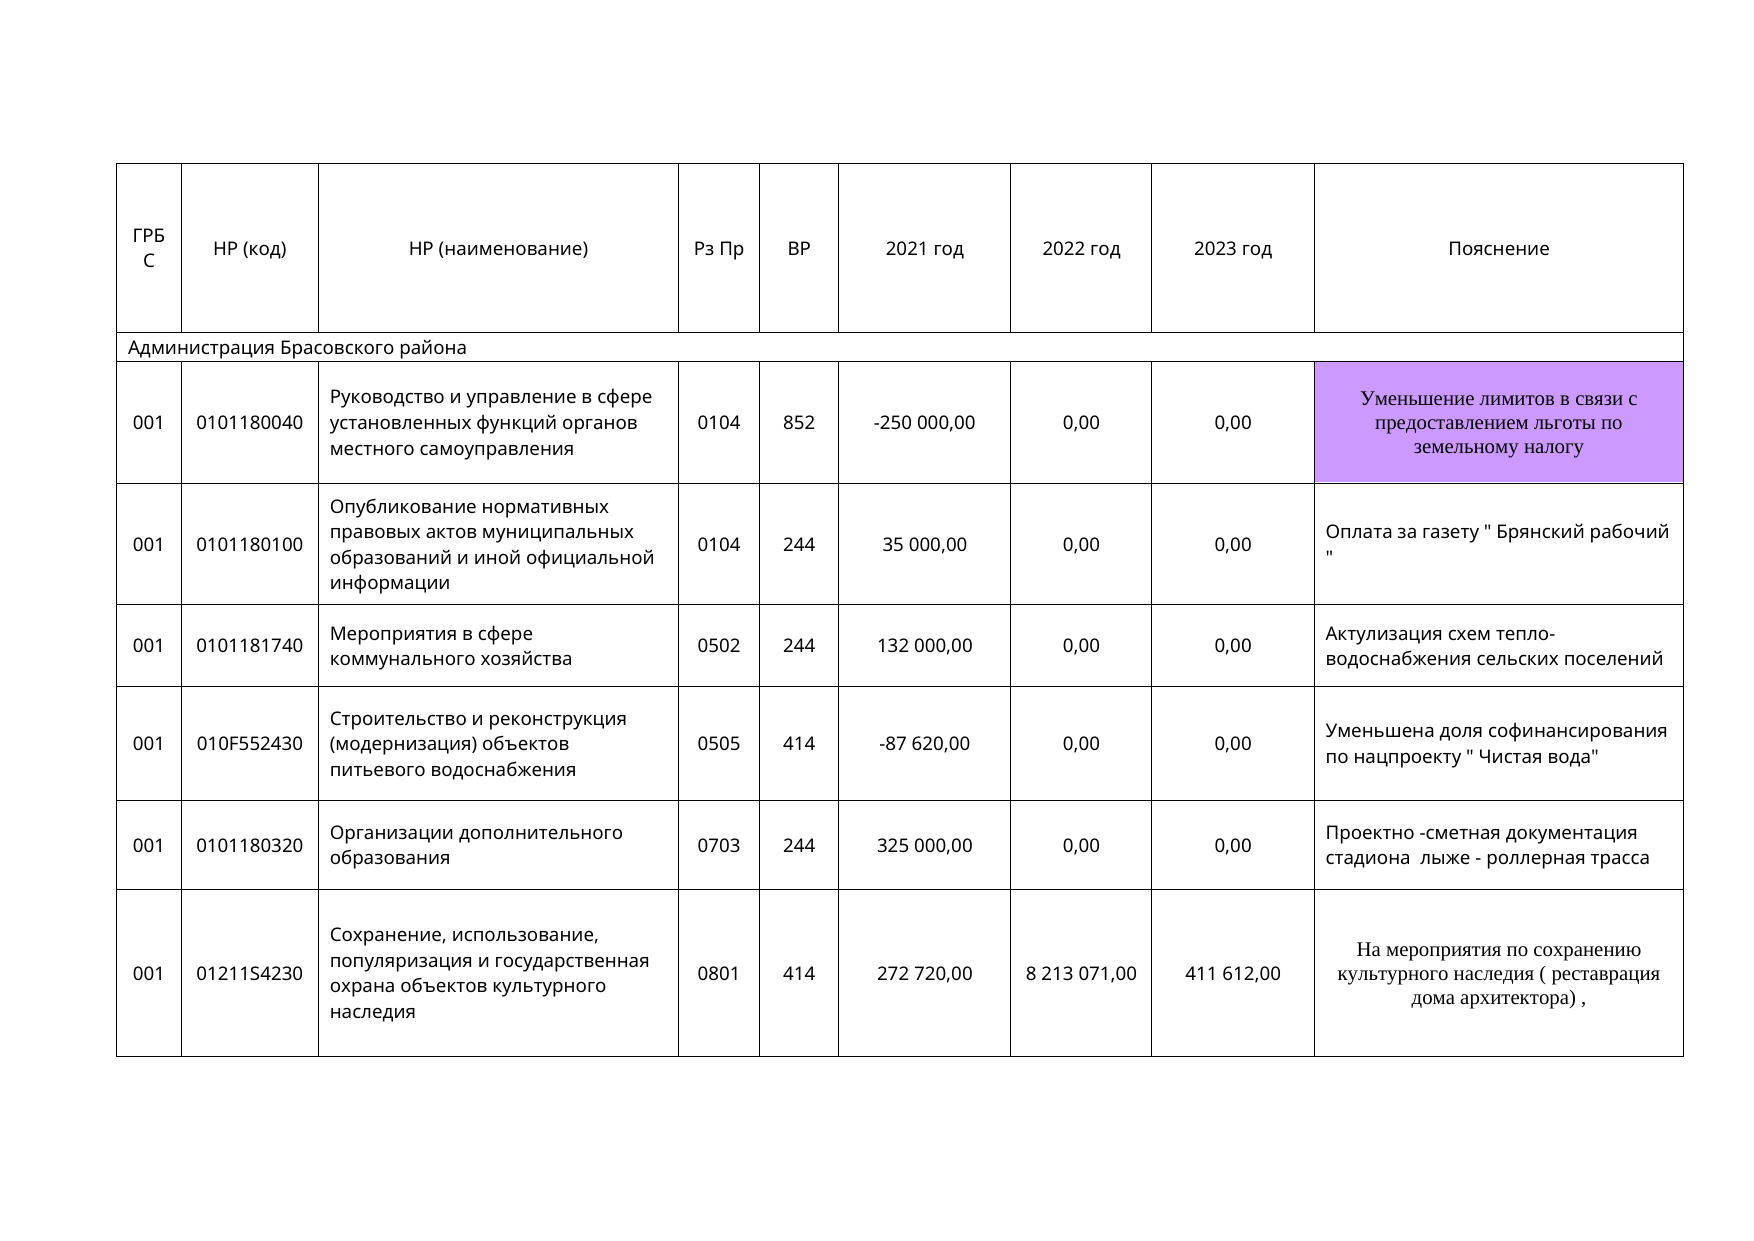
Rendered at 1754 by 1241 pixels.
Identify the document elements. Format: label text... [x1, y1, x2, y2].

table_cell На мероприятия по сохранению культурного наследия ( реставрация дома архитектора) , [1315, 890, 1683, 1056]
table_cell 132 000,00 [839, 605, 1010, 686]
table_cell 8 213 071,00 [1011, 890, 1151, 1056]
table_header 2021 год [839, 164, 1010, 332]
table_cell 001 [117, 890, 181, 1056]
table_header 2023 год [1152, 164, 1314, 332]
table_cell 001 [117, 605, 181, 686]
table_cell Мероприятия в сфере коммунального хозяйства [319, 605, 678, 686]
table_cell 414 [760, 687, 838, 800]
table_cell 0104 [679, 362, 759, 482]
table_cell Опубликование нормативных правовых актов муниципальных образований и иной официальной информации [319, 484, 678, 604]
table_cell -87 620,00 [839, 687, 1010, 800]
table_cell 411 612,00 [1152, 890, 1314, 1056]
table_cell 0,00 [1011, 801, 1151, 889]
table_cell Организации дополнительного образования [319, 801, 678, 889]
table_header НР (код) [182, 164, 318, 332]
table_cell 010F552430 [182, 687, 318, 800]
table_header Пояснение [1315, 164, 1683, 332]
table_header НР (наименование) [319, 164, 678, 332]
table_header ВР [760, 164, 838, 332]
table_cell 01211S4230 [182, 890, 318, 1056]
table_cell 0,00 [1152, 687, 1314, 800]
table_cell Уменьшена доля софинансирования по нацпроекту " Чистая вода" [1315, 687, 1683, 800]
table_cell 0101180040 [182, 362, 318, 482]
table_cell 244 [760, 484, 838, 604]
table_cell 0,00 [1152, 801, 1314, 889]
table_cell 0,00 [1152, 605, 1314, 686]
table_cell Сохранение, использование, популяризация и государственная охрана объектов культурного наследия [319, 890, 678, 1056]
table_cell 0,00 [1152, 362, 1314, 482]
table_cell -250 000,00 [839, 362, 1010, 482]
table_cell Актулизация схем тепло-водоснабжения сельских поселений [1315, 605, 1683, 686]
table_cell 325 000,00 [839, 801, 1010, 889]
table_cell 0502 [679, 605, 759, 686]
table_cell 0,00 [1152, 484, 1314, 604]
table_cell Строительство и реконструкция (модернизация) объектов питьевого водоснабжения [319, 687, 678, 800]
table_cell 852 [760, 362, 838, 482]
table_header Рз Пр [679, 164, 759, 332]
table_cell 35 000,00 [839, 484, 1010, 604]
table_cell 0,00 [1011, 687, 1151, 800]
table_cell 414 [760, 890, 838, 1056]
table_cell Уменьшение лимитов в связи с предоставлением льготы по земельному налогу [1315, 362, 1683, 482]
table_cell 001 [117, 484, 181, 604]
table_header ГРБС [117, 164, 181, 332]
table_cell 001 [117, 687, 181, 800]
table_cell 0101180100 [182, 484, 318, 604]
table_cell 001 [117, 362, 181, 482]
table_header 2022 год [1011, 164, 1151, 332]
table_cell 272 720,00 [839, 890, 1010, 1056]
table_cell Оплата за газету " Брянский рабочий " [1315, 484, 1683, 604]
table_cell Руководство и управление в сфере установленных функций органов местного самоуправления [319, 362, 678, 482]
table_cell Проектно -сметная документация стадиона лыже - роллерная трасса [1315, 801, 1683, 889]
table_cell 244 [760, 605, 838, 686]
table_cell 0101180320 [182, 801, 318, 889]
table_cell 244 [760, 801, 838, 889]
table_cell 0,00 [1011, 605, 1151, 686]
table_cell 0104 [679, 484, 759, 604]
table_cell 001 [117, 801, 181, 889]
table_cell 0801 [679, 890, 759, 1056]
table_cell 0,00 [1011, 362, 1151, 482]
table_cell Администрация Брасовского района [117, 333, 1683, 361]
table_cell 0703 [679, 801, 759, 889]
table_cell 0101181740 [182, 605, 318, 686]
table_cell 0505 [679, 687, 759, 800]
table_cell 0,00 [1011, 484, 1151, 604]
